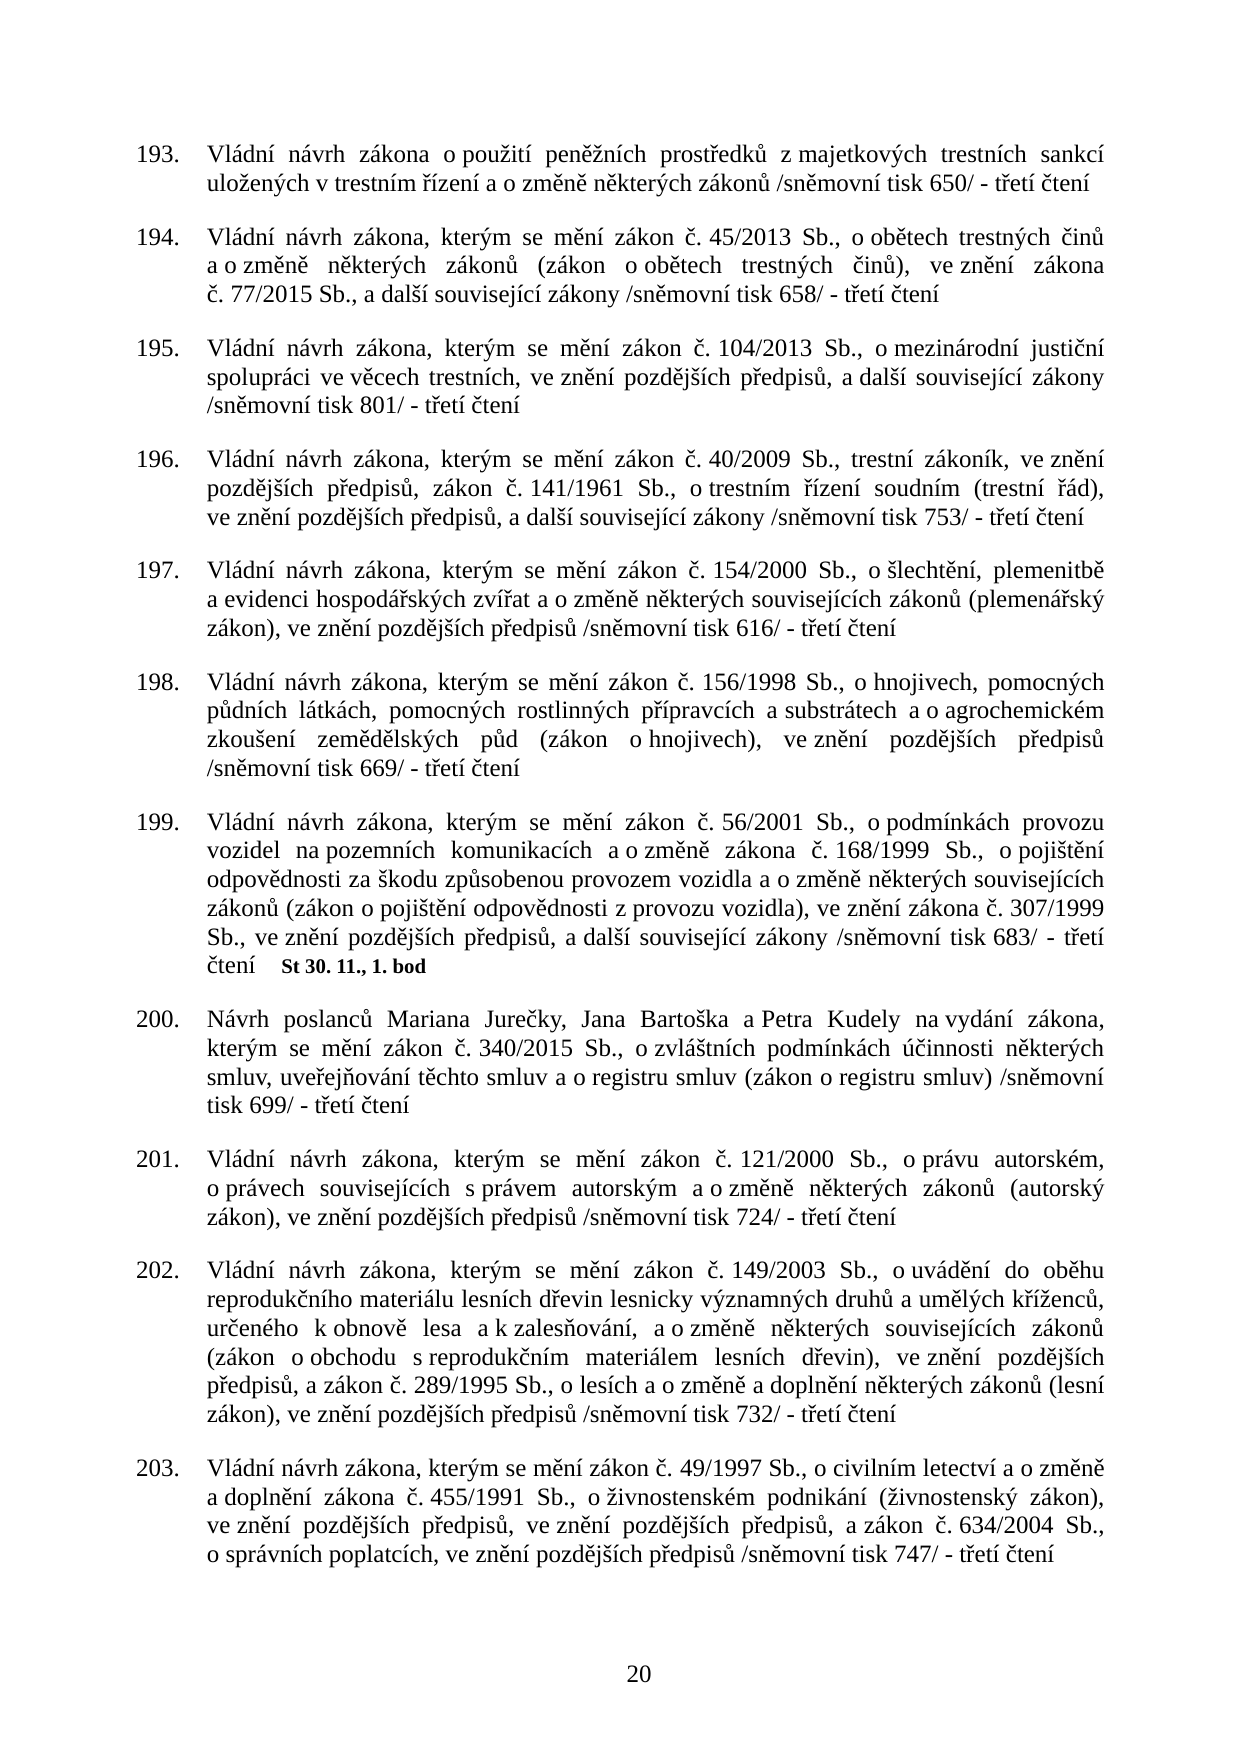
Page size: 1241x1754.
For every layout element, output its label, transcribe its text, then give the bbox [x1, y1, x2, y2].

text 200. Návrh poslanců Mariana Jurečky, Jana Bartoška a Petra Kudely na vydání zákona, kterým se mění zákon č. 340/2015 Sb., o zvláštních podmínkách účinnosti některých smluv, uveřejňování těchto smluv a o registru smluv (zákon o registru smluv) /sněmovní tisk 699/ - třetí čtení [136, 1004, 1104, 1119]
text 199. Vládní návrh zákona, kterým se mění zákon č. 56/2001 Sb., o podmínkách provozu vozidel na pozemních komunikacích a o změně zákona č. 168/1999 Sb., o pojištění odpovědnosti za škodu způsobenou provozem vozidla a o změně některých souvisejících zákonů (zákon o pojištění odpovědnosti z provozu vozidla), ve znění zákona č. 307/1999 Sb., ve znění pozdějších předpisů, a další související zákony /sněmovní tisk 683/ - třetí čtení St 30. 11., 1. bod [136, 807, 1104, 979]
text 194. Vládní návrh zákona, kterým se mění zákon č. 45/2013 Sb., o obětech trestných činů a o změně některých zákonů (zákon o obětech trestných činů), ve znění zákona č. 77/2015 Sb., a další související zákony /sněmovní tisk 658/ - třetí čtení [136, 222, 1104, 308]
text 197. Vládní návrh zákona, kterým se mění zákon č. 154/2000 Sb., o šlechtění, plemenitbě a evidenci hospodářských zvířat a o změně některých souvisejících zákonů (plemenářský zákon), ve znění pozdějších předpisů /sněmovní tisk 616/ - třetí čtení [136, 555, 1104, 642]
text 193. Vládní návrh zákona o použití peněžních prostředků z majetkových trestních sankcí uložených v trestním řízení a o změně některých zákonů /sněmovní tisk 650/ - třetí čtení [136, 139, 1104, 197]
text 203. Vládní návrh zákona, kterým se mění zákon č. 49/1997 Sb., o civilním letectví a o změně a doplnění zákona č. 455/1991 Sb., o živnostenském podnikání (živnostenský zákon), ve znění pozdějších předpisů, ve znění pozdějších předpisů, a zákon č. 634/2004 Sb., o správních poplatcích, ve znění pozdějších předpisů /sněmovní tisk 747/ - třetí čtení [136, 1453, 1104, 1568]
text 196. Vládní návrh zákona, kterým se mění zákon č. 40/2009 Sb., trestní zákoník, ve znění pozdějších předpisů, zákon č. 141/1961 Sb., o trestním řízení soudním (trestní řád), ve znění pozdějších předpisů, a další související zákony /sněmovní tisk 753/ - třetí čtení [136, 444, 1104, 530]
text 198. Vládní návrh zákona, kterým se mění zákon č. 156/1998 Sb., o hnojivech, pomocných půdních látkách, pomocných rostlinných přípravcích a substrátech a o agrochemickém zkoušení zemědělských půd (zákon o hnojivech), ve znění pozdějších předpisů /sněmovní tisk 669/ - třetí čtení [136, 667, 1104, 782]
text 201. Vládní návrh zákona, kterým se mění zákon č. 121/2000 Sb., o právu autorském, o právech souvisejících s právem autorským a o změně některých zákonů (autorský zákon), ve znění pozdějších předpisů /sněmovní tisk 724/ - třetí čtení [136, 1144, 1104, 1230]
text 202. Vládní návrh zákona, kterým se mění zákon č. 149/2003 Sb., o uvádění do oběhu reprodukčního materiálu lesních dřevin lesnicky významných druhů a umělých kříženců, určeného k obnově lesa a k zalesňování, a o změně některých souvisejících zákonů (zákon o obchodu s reprodukčním materiálem lesních dřevin), ve znění pozdějších předpisů, a zákon č. 289/1995 Sb., o lesích a o změně a doplnění některých zákonů (lesní zákon), ve znění pozdějších předpisů /sněmovní tisk 732/ - třetí čtení [136, 1255, 1104, 1428]
text 195. Vládní návrh zákona, kterým se mění zákon č. 104/2013 Sb., o mezinárodní justiční spolupráci ve věcech trestních, ve znění pozdějších předpisů, a další související zákony /sněmovní tisk 801/ - třetí čtení [136, 333, 1104, 419]
